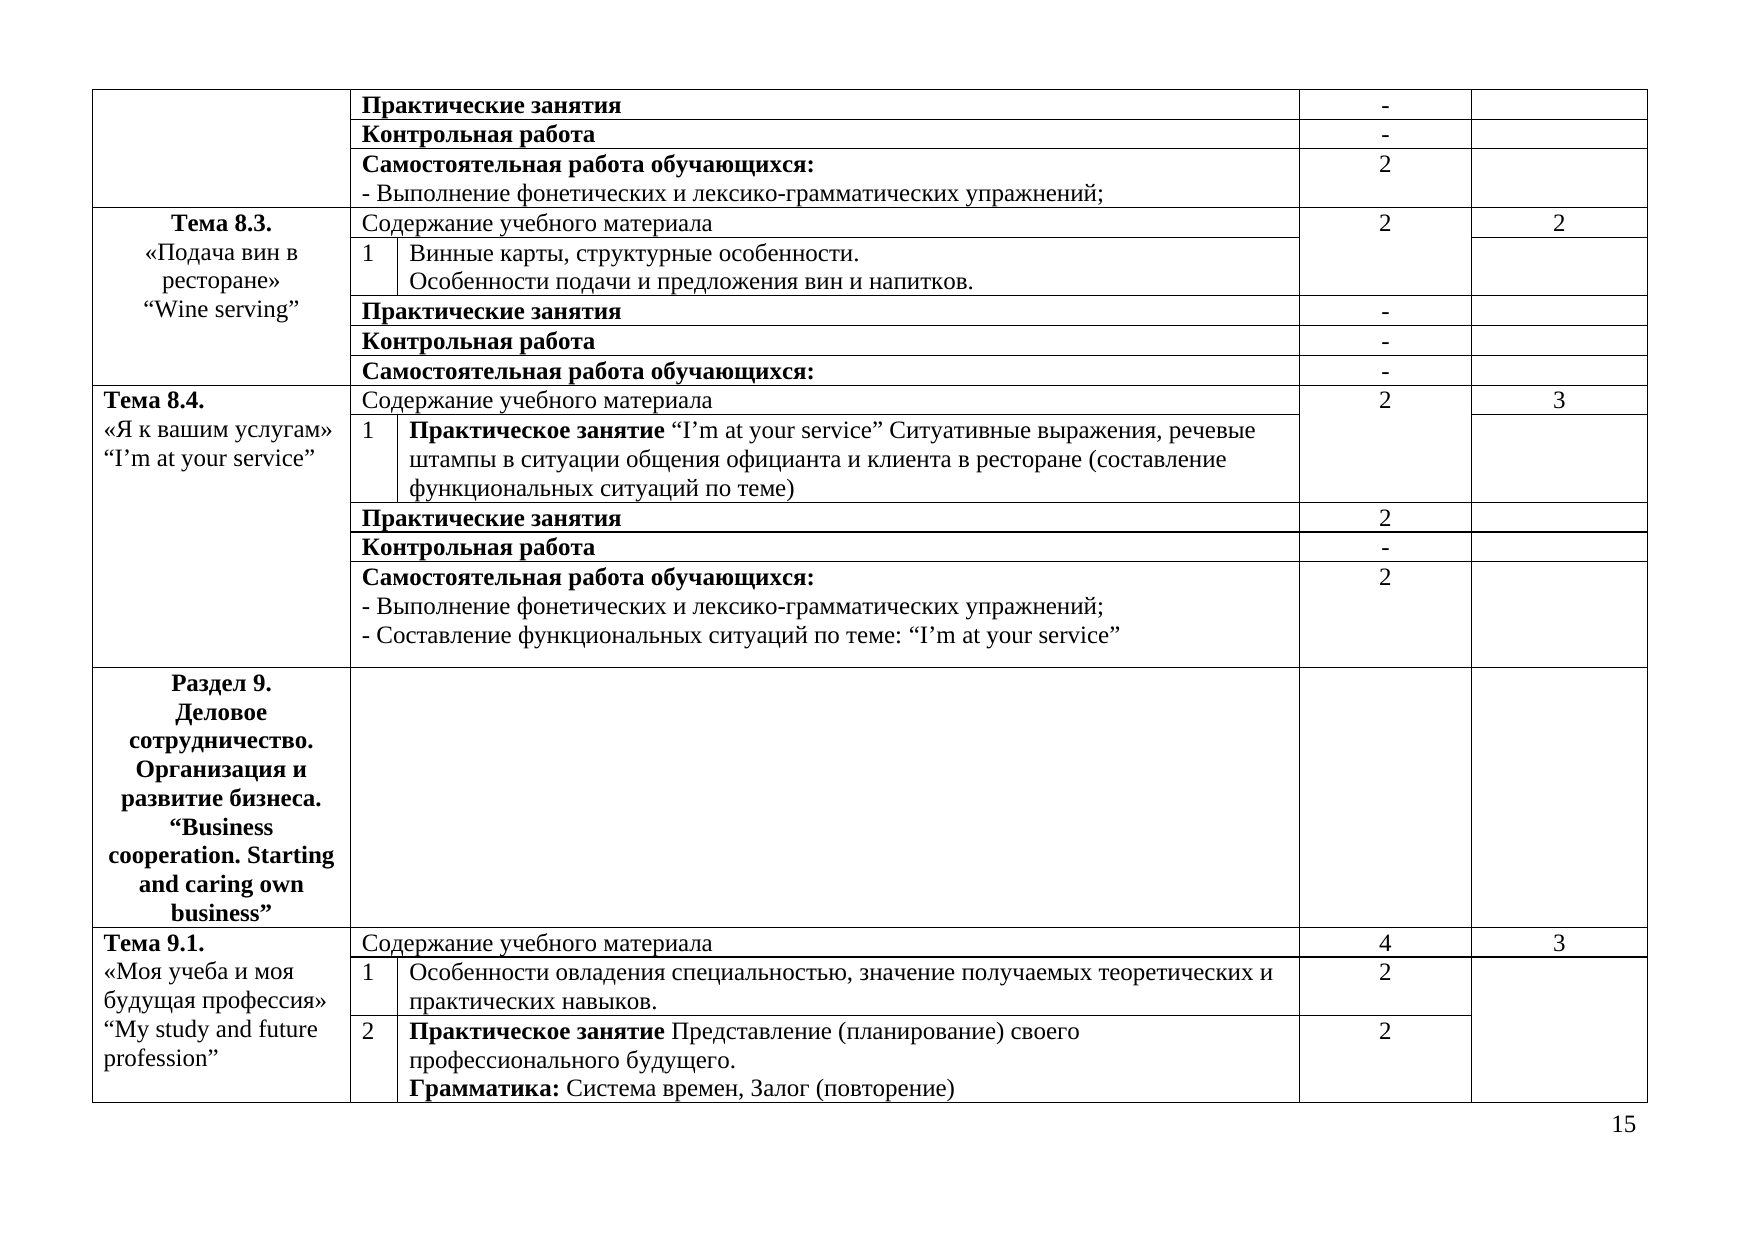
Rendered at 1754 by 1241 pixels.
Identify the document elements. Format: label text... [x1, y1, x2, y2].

table_cell - [1300, 296, 1471, 325]
table_cell - [1300, 120, 1471, 148]
table_cell Контрольная работа [351, 326, 1299, 355]
table_cell [1472, 149, 1647, 207]
table_cell Винные карты, структурные особенности. Особенности подачи и предложения вин и напитков. [398, 238, 1299, 295]
table_cell [1472, 668, 1647, 927]
table_cell Тема 8.4. «Я к вашим услугам» “I’m at your service” [93, 386, 350, 667]
table_cell Тема 9.1. «Моя учеба и моя будущая профессия» “My study and future profession” [93, 928, 350, 1102]
table_cell 2 [1300, 386, 1471, 502]
table_cell 2 [1300, 1016, 1471, 1102]
table_cell Особенности овладения специальностью, значение получаемых теоретических и практических навыков. [398, 958, 1299, 1015]
table_cell [1472, 562, 1647, 667]
table_cell [1472, 958, 1647, 1102]
table_cell Раздел 9. Деловое сотрудничество. Организация и развитие бизнеса. “Business cooperation. Starting and caring own business” [93, 668, 350, 927]
table_cell [1472, 238, 1647, 295]
table_cell 2 [1300, 562, 1471, 667]
table_cell Практические занятия [351, 90, 1299, 118]
table_cell 2 [1472, 208, 1647, 237]
table_cell [1472, 356, 1647, 384]
table_cell - [1300, 326, 1471, 355]
table_cell [1472, 533, 1647, 561]
table_cell Практические занятия [351, 296, 1299, 325]
table_cell Содержание учебного материала [351, 208, 1299, 237]
table_cell 2 [1300, 503, 1471, 531]
table_cell 2 [1300, 208, 1471, 295]
table_cell Самостоятельная работа обучающихся: - Выполнение фонетических и лексико-грамматических упражнений; - Составление функциональных ситуаций по теме: “I’m at your service” [351, 562, 1299, 667]
table_cell [1300, 668, 1471, 927]
table_cell Контрольная работа [351, 120, 1299, 148]
table_cell [1472, 296, 1647, 325]
table_cell [1472, 90, 1647, 118]
table_cell Самостоятельная работа обучающихся: - Выполнение фонетических и лексико-грамматических упражнений; [351, 149, 1299, 207]
table_cell 2 [1300, 149, 1471, 207]
table_cell 2 [1300, 958, 1471, 1015]
table_cell 3 [1472, 386, 1647, 414]
table_cell 1 [351, 238, 397, 295]
table_cell Контрольная работа [351, 533, 1299, 561]
table_cell - [1300, 356, 1471, 384]
table_cell - [1300, 90, 1471, 118]
table_cell [351, 668, 1299, 927]
table_cell [1472, 326, 1647, 355]
table_cell - [1300, 533, 1471, 561]
table_cell 1 [351, 958, 397, 1015]
table_cell 2 [351, 1016, 397, 1102]
table_cell Тема 8.3. «Подача вин в ресторане» “Wine serving” [93, 208, 350, 384]
table_cell Практическое занятие Представление (планирование) своего профессионального будущего. Грамматика: Система времен, Залог (повторение) [398, 1016, 1299, 1102]
table_cell Самостоятельная работа обучающихся: [351, 356, 1299, 384]
table_cell [1472, 415, 1647, 502]
table_cell 4 [1300, 928, 1471, 956]
table_cell Практическое занятие “I’m at your service” Ситуативные выражения, речевые штампы в ситуации общения официанта и клиента в ресторане (составление функциональных ситуаций по теме) [398, 415, 1299, 502]
table_cell [1472, 503, 1647, 531]
table_cell Содержание учебного материала [351, 928, 1299, 956]
table_cell [1472, 120, 1647, 148]
table_cell Практические занятия [351, 503, 1299, 531]
table_cell 3 [1472, 928, 1647, 956]
table_cell 1 [351, 415, 397, 502]
table_cell Содержание учебного материала [351, 386, 1299, 414]
